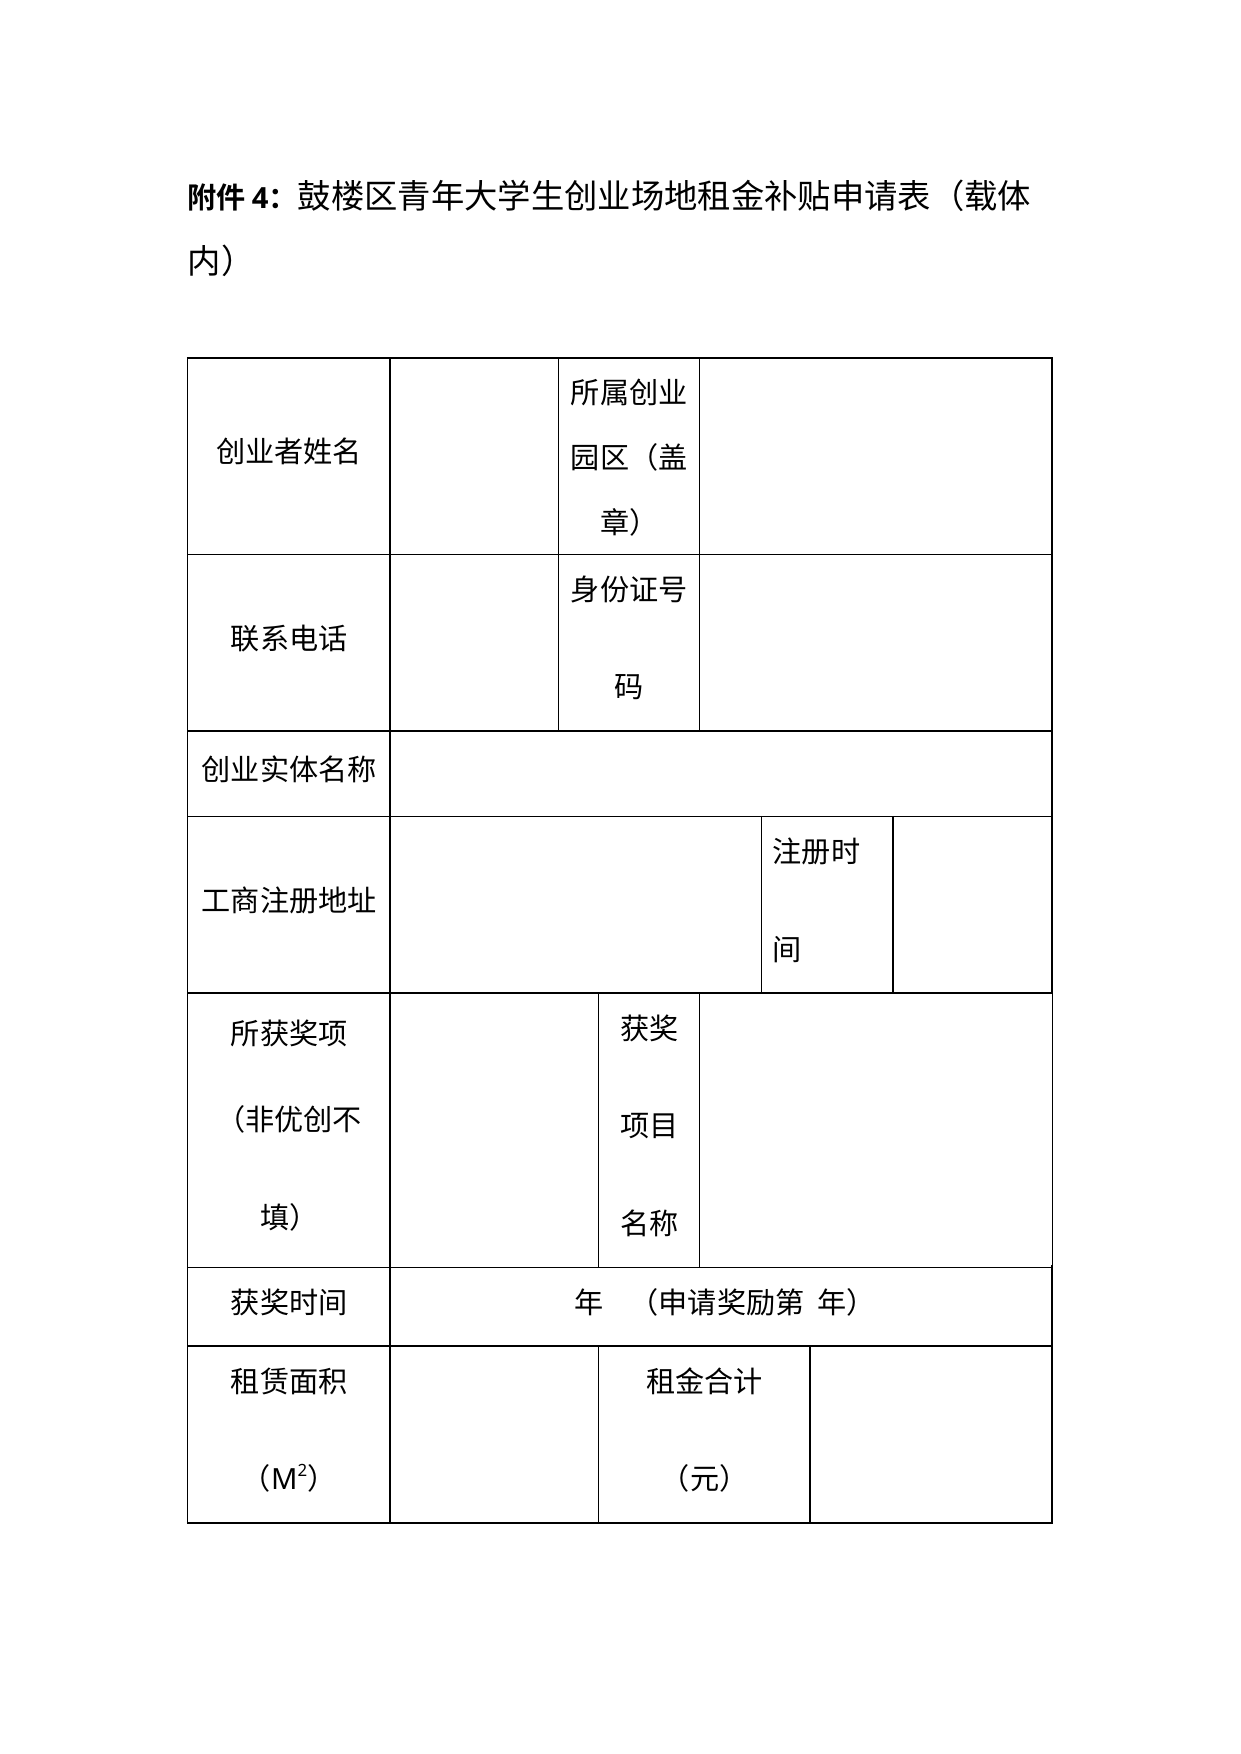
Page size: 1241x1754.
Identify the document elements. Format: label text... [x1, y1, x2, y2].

table_cell 联系电话 [188, 555, 389, 730]
table_cell 租赁面积（M2） [188, 1347, 389, 1522]
table_cell [391, 1347, 598, 1522]
text 附件4：鼓楼区青年大学生创业场地租金补贴申请表（载体内） [187, 162, 1053, 292]
table_header [700, 359, 1051, 553]
table_cell 获奖时间 [188, 1268, 389, 1345]
table_cell 工商注册地址 [188, 817, 389, 992]
table_cell 身份证号码 [559, 555, 699, 730]
table_cell [700, 994, 1052, 1266]
table_cell 获奖项目名称 [599, 994, 699, 1266]
table_cell [391, 994, 598, 1266]
table_cell 所获奖项 （非优创不填） [188, 994, 389, 1266]
table_header [391, 359, 558, 553]
table_cell [811, 1347, 1051, 1522]
table_cell [391, 732, 1051, 816]
table_header 所属创业园区（盖章） [559, 359, 699, 553]
table_cell [391, 555, 558, 730]
table_cell [700, 555, 1051, 730]
table_cell 租金合计（元） [599, 1347, 809, 1522]
table_cell 创业实体名称 [188, 732, 389, 816]
table_cell 年 （申请奖励第 年） [391, 1268, 1051, 1345]
table_cell 注册时间 [762, 817, 892, 992]
table_header 创业者姓名 [188, 359, 389, 553]
table_cell [391, 817, 761, 992]
table_cell [894, 817, 1051, 992]
